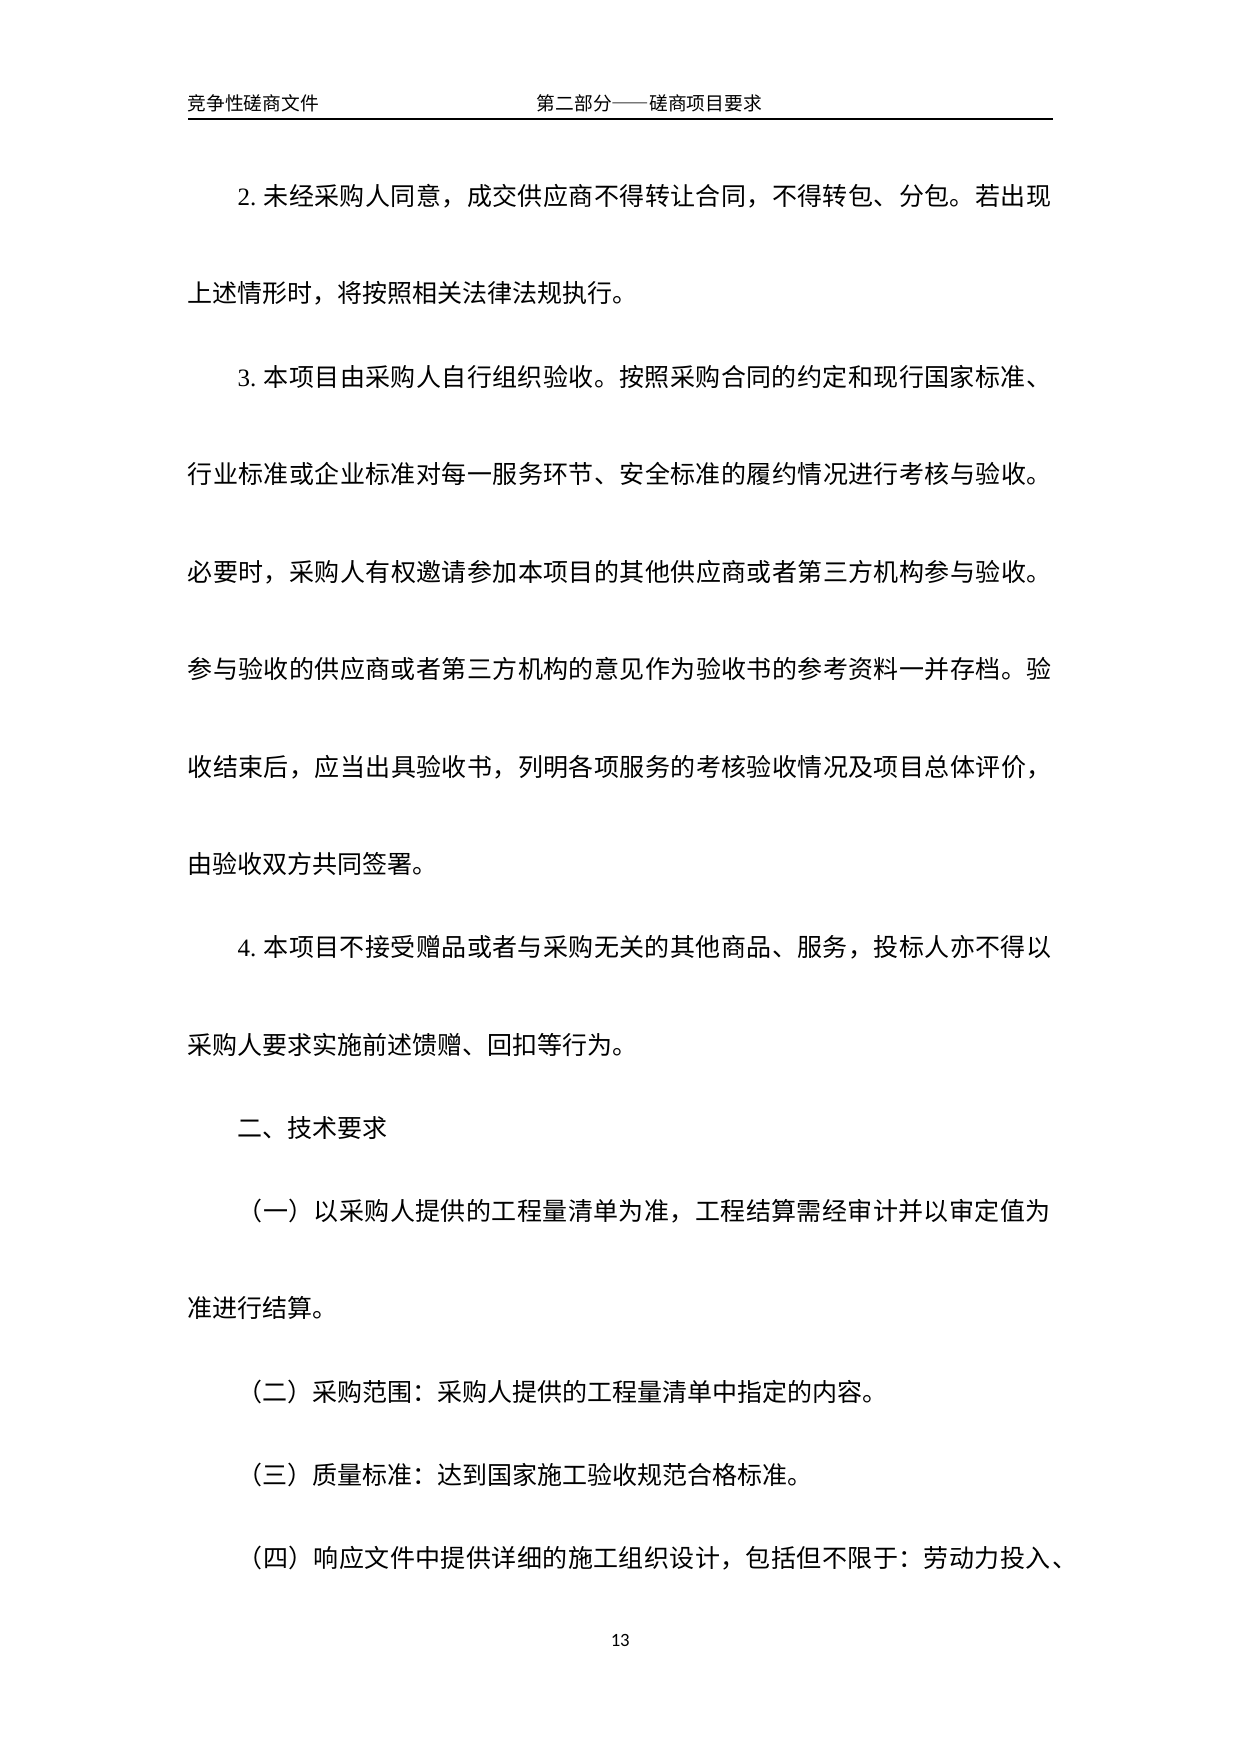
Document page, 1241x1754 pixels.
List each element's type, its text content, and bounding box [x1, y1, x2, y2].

text 二、技术要求 [187, 1094, 1053, 1159]
text （一）以采购人提供的工程量清单为准，工程结算需经审计并以审定值为准进行结算。 [187, 1177, 1053, 1339]
text （二）采购范围：采购人提供的工程量清单中指定的内容。 [187, 1358, 1053, 1423]
text 2. 未经采购人同意，成交供应商不得转让合同，不得转包、分包。若出现上述情形时，将按照相关法律法规执行。 [187, 162, 1053, 324]
text 3. 本项目由采购人自行组织验收。按照采购合同的约定和现行国家标准、行业标准或企业标准对每一服务环节、安全标准的履约情况进行考核与验收。必要时，采购人有权邀请参加本项目的其他供应商或者第三方机构参与验收。参与验收的供应商或者第三方机构的意见作为验收书的参考资料一并存档。验收结束后，应当出具验收书，列明各项服务的考核验收情况及项目总体评价，由验收双方共同签署。 [187, 343, 1053, 895]
text （三）质量标准：达到国家施工验收规范合格标准。 [187, 1441, 1053, 1506]
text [187, 1524, 1053, 1589]
text 4. 本项目不接受赠品或者与采购无关的其他商品、服务，投标人亦不得以采购人要求实施前述馈赠、回扣等行为。 [187, 913, 1053, 1076]
